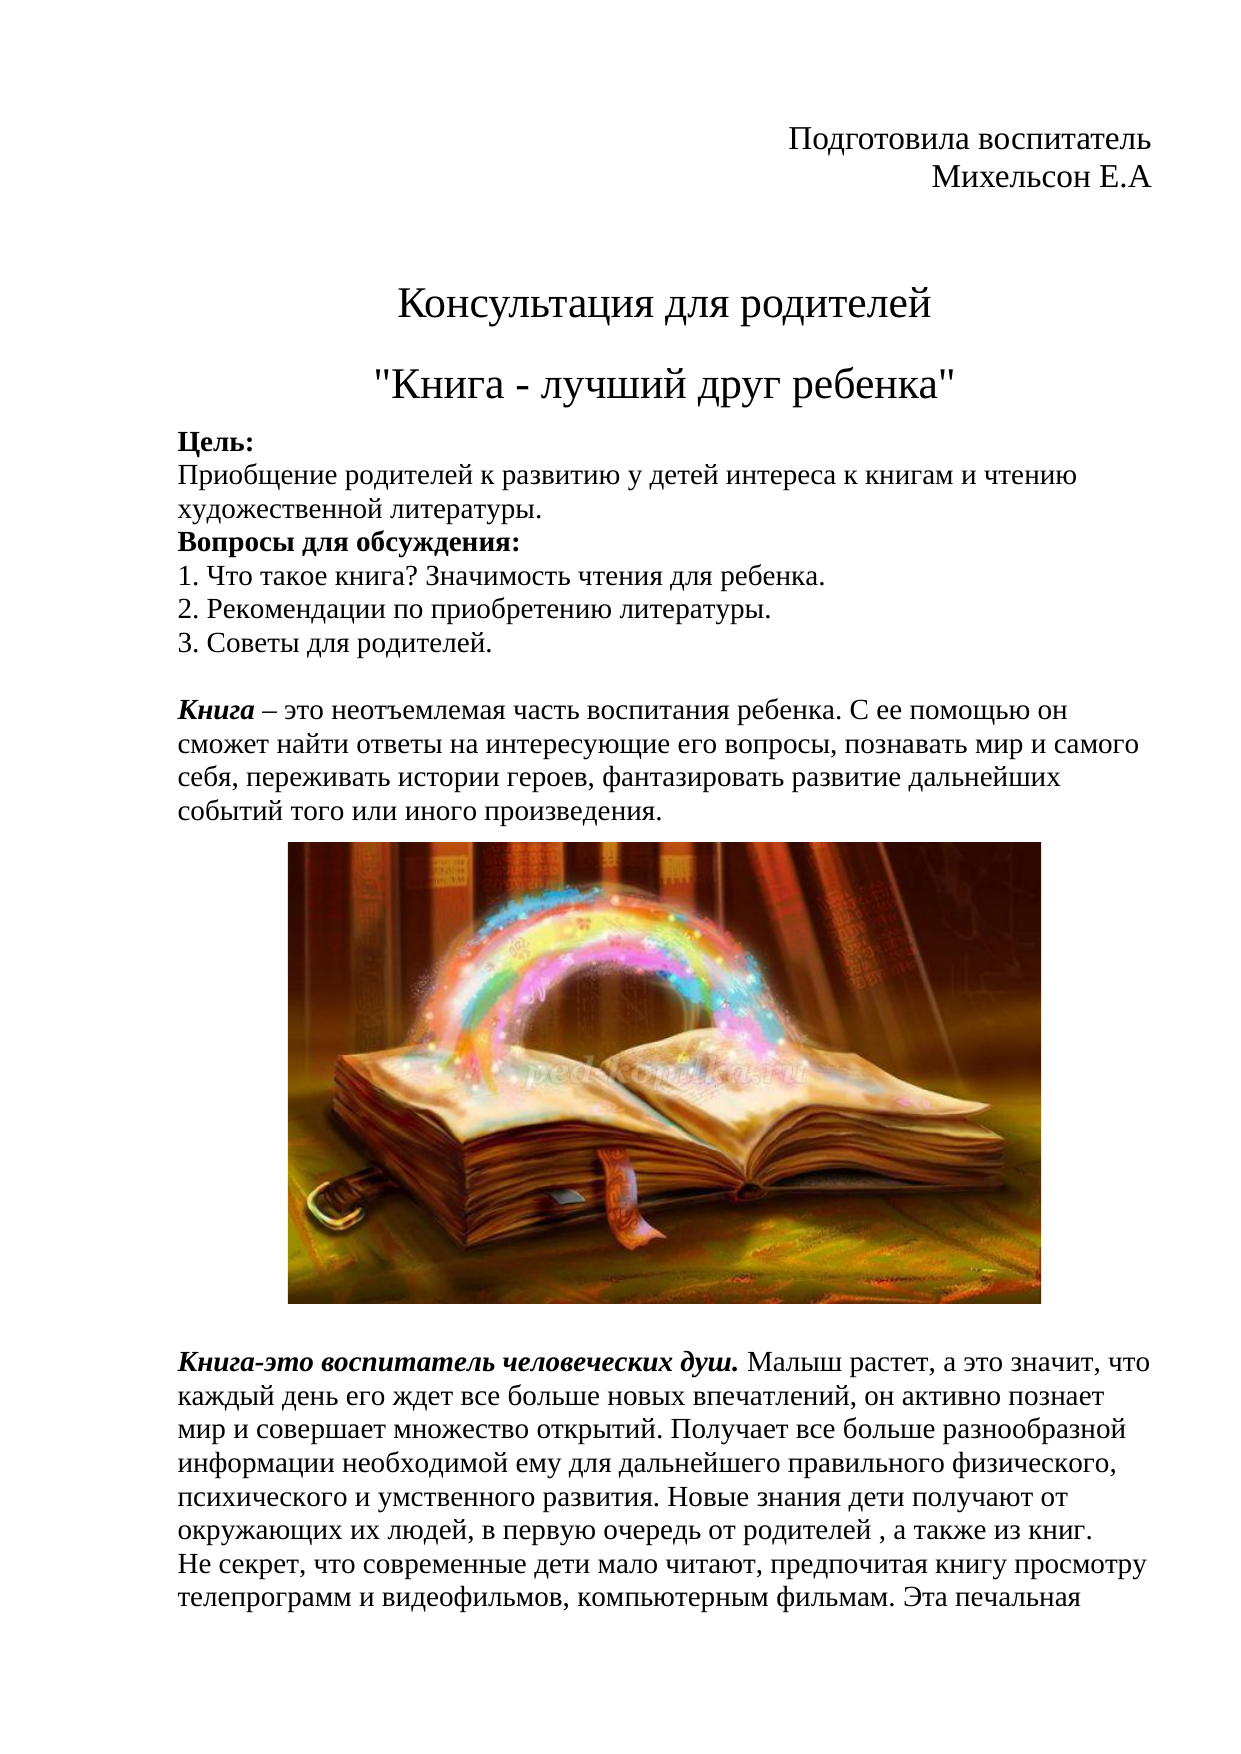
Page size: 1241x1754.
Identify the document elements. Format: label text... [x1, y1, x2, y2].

text Цель: Приобщение родителей к развитию у детей интереса к книгам и чтению художественной литературы. Вопросы для обсуждения: 1. Что такое книга? Значимость чтения для ребенка. 2. Рекомендации по приобретению литературы. 3. Советы для родителей. Книга – это неотъемлемая часть воспитания ребенка. С ее помощью он сможет найти ответы на интересующие его вопросы, познавать мир и самого себя, переживать истории героев, фантазировать развитие дальнейших событий того или иного произведения. [177, 424, 1152, 826]
text Подготовила воспитатель [177, 118, 1152, 156]
text Консультация для родителей [177, 276, 1152, 327]
picture [287, 842, 1042, 1304]
text "Книга - лучший друг ребенка" [177, 358, 1152, 408]
text Михельсон Е.А [177, 156, 1152, 195]
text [177, 1319, 1152, 1613]
